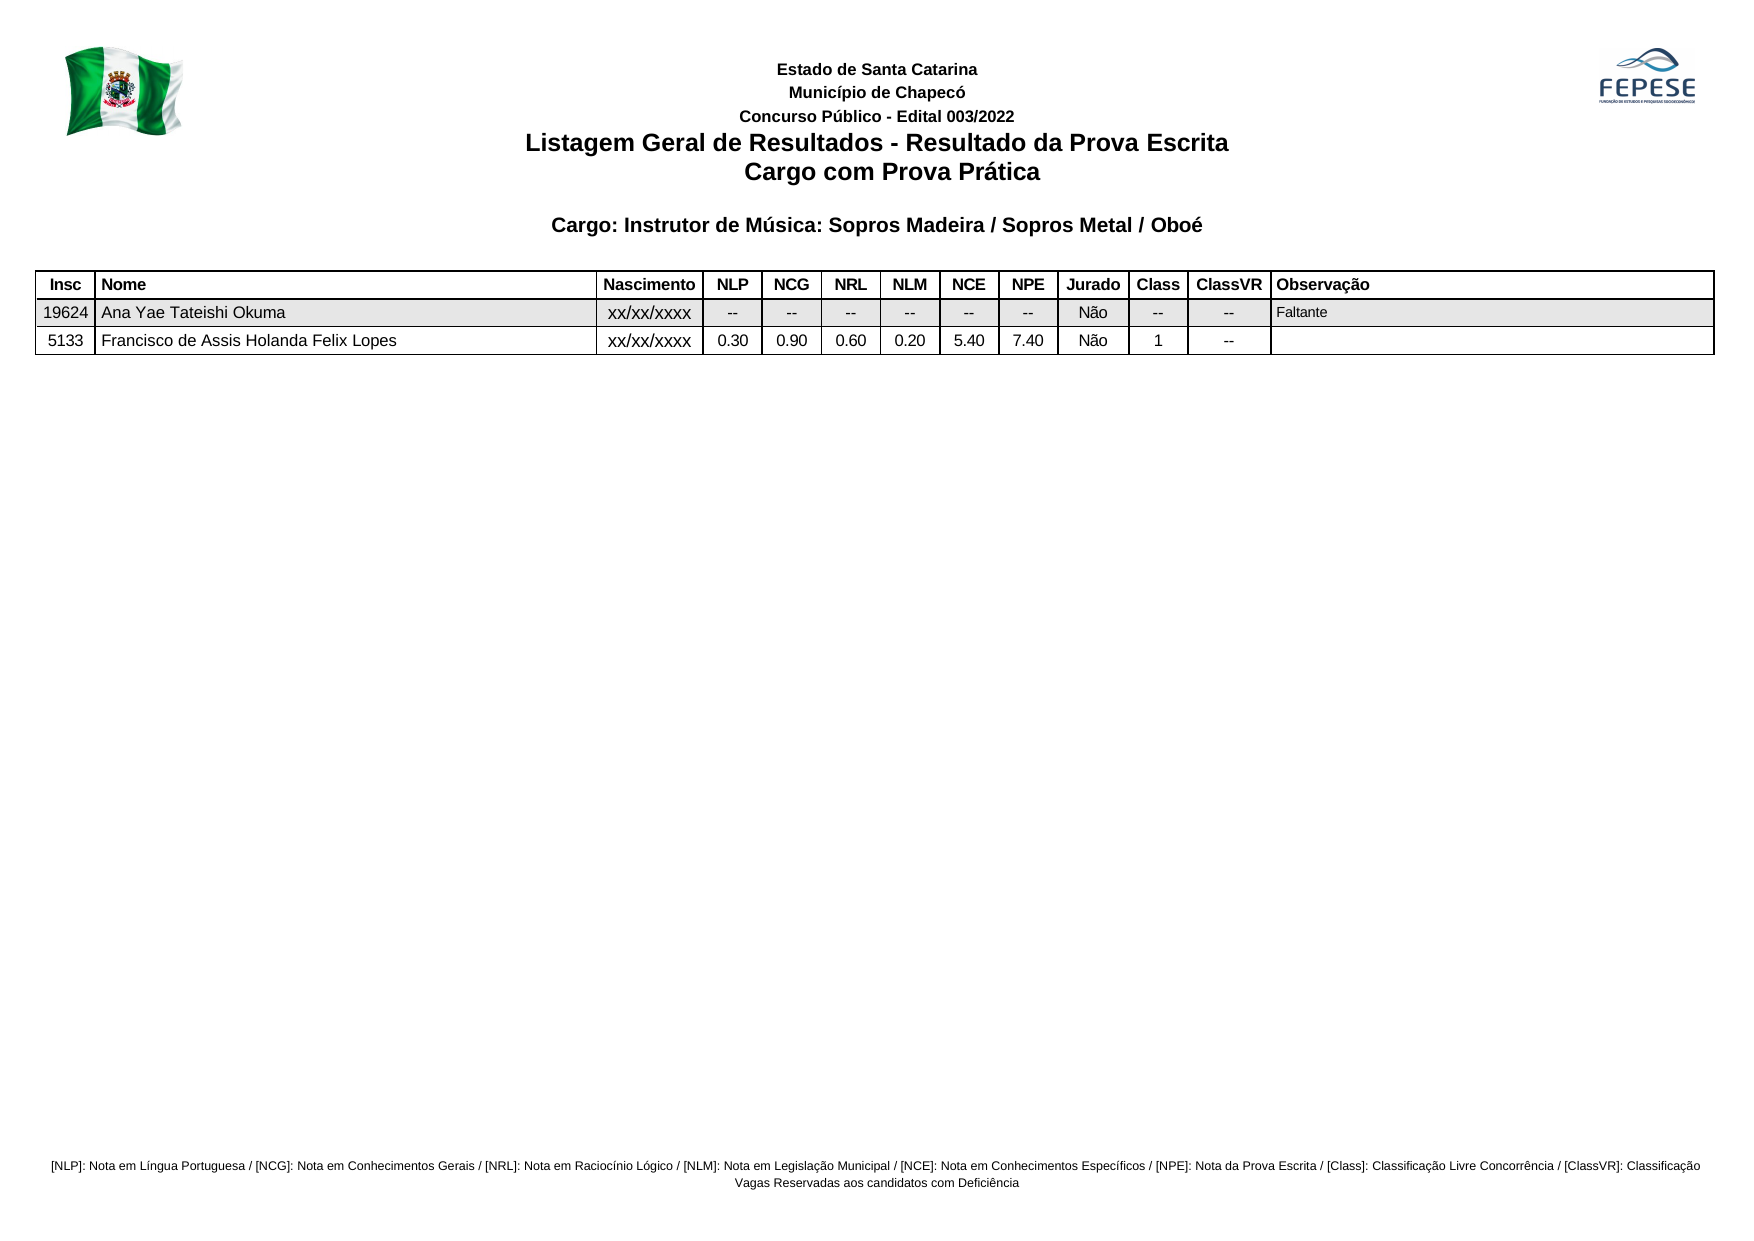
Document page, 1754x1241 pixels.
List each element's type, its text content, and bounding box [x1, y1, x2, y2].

text Cargo: Instrutor de Música: Sopros Madeira / Sopros Metal / Oboé [523, 213, 1230, 237]
table_cell 0.90 [763, 327, 821, 354]
table_header Observação [1272, 272, 1713, 298]
table_header NPE [1000, 272, 1057, 298]
table_cell 0.20 [881, 327, 939, 354]
text [NLP]: Nota em Língua Portuguesa / [NCG]: Nota em Conhecimentos Gerais / [NRL]: Nota em Raciocínio Lógico / [NLM]: Nota em Legislação Municipal / [NCE]: Nota em Conhecimentos Específicos / [NPE]: Nota da Prova Escrita / [Class]: Classificação Livre Concorrência / [ClassVR]: Classificação Vagas Reservadas aos candidatos com Deficiência [51, 1158, 1725, 1190]
table_cell -- [941, 300, 998, 326]
table_cell xx/xx/xxxx [597, 327, 702, 354]
table_header Class [1130, 272, 1187, 298]
table_cell -- [881, 300, 939, 326]
table_cell 5.40 [941, 327, 998, 354]
table_header Insc [36, 272, 94, 298]
table_header NLP [704, 272, 761, 298]
table_cell -- [1130, 300, 1187, 326]
table_cell 5133 [36, 327, 94, 354]
table_cell 19624 [36, 299, 94, 326]
text Estado de Santa Catarina Município de Chapecó [742, 59, 1012, 102]
text Concurso Público - Edital 003/2022 [523, 106, 1230, 126]
table_cell -- [1189, 327, 1270, 354]
table_cell Ana Yae Tateishi Okuma [96, 300, 596, 326]
table_header ClassVR [1189, 272, 1270, 298]
table_cell 0.60 [822, 327, 880, 354]
title Cargo com Prova Prática [554, 157, 1230, 186]
table_cell 7.40 [1000, 327, 1057, 354]
table_cell Faltante [1272, 300, 1713, 326]
table_cell -- [1189, 300, 1270, 326]
table_cell Não [1059, 300, 1128, 326]
table_cell Francisco de Assis Holanda Felix Lopes [96, 327, 596, 354]
table_header Jurado [1059, 272, 1128, 298]
table_header NCG [763, 272, 821, 298]
table_cell [1272, 327, 1713, 354]
table_cell 0.30 [704, 327, 761, 354]
title Listagem Geral de Resultados - Resultado da Prova Escrita [523, 128, 1230, 156]
table_cell -- [763, 300, 821, 326]
table_header NCE [941, 272, 998, 298]
table_cell Não [1059, 327, 1128, 354]
table_header Nascimento [597, 272, 702, 298]
table_cell -- [704, 300, 761, 326]
table_cell -- [822, 300, 880, 326]
table_header NLM [881, 272, 939, 298]
table_cell 1 [1130, 327, 1187, 354]
picture [65, 46, 184, 136]
picture [1599, 48, 1695, 104]
table_cell xx/xx/xxxx [597, 300, 702, 326]
table_header NRL [822, 272, 880, 298]
table_header Nome [96, 272, 596, 298]
table_cell -- [1000, 300, 1057, 326]
